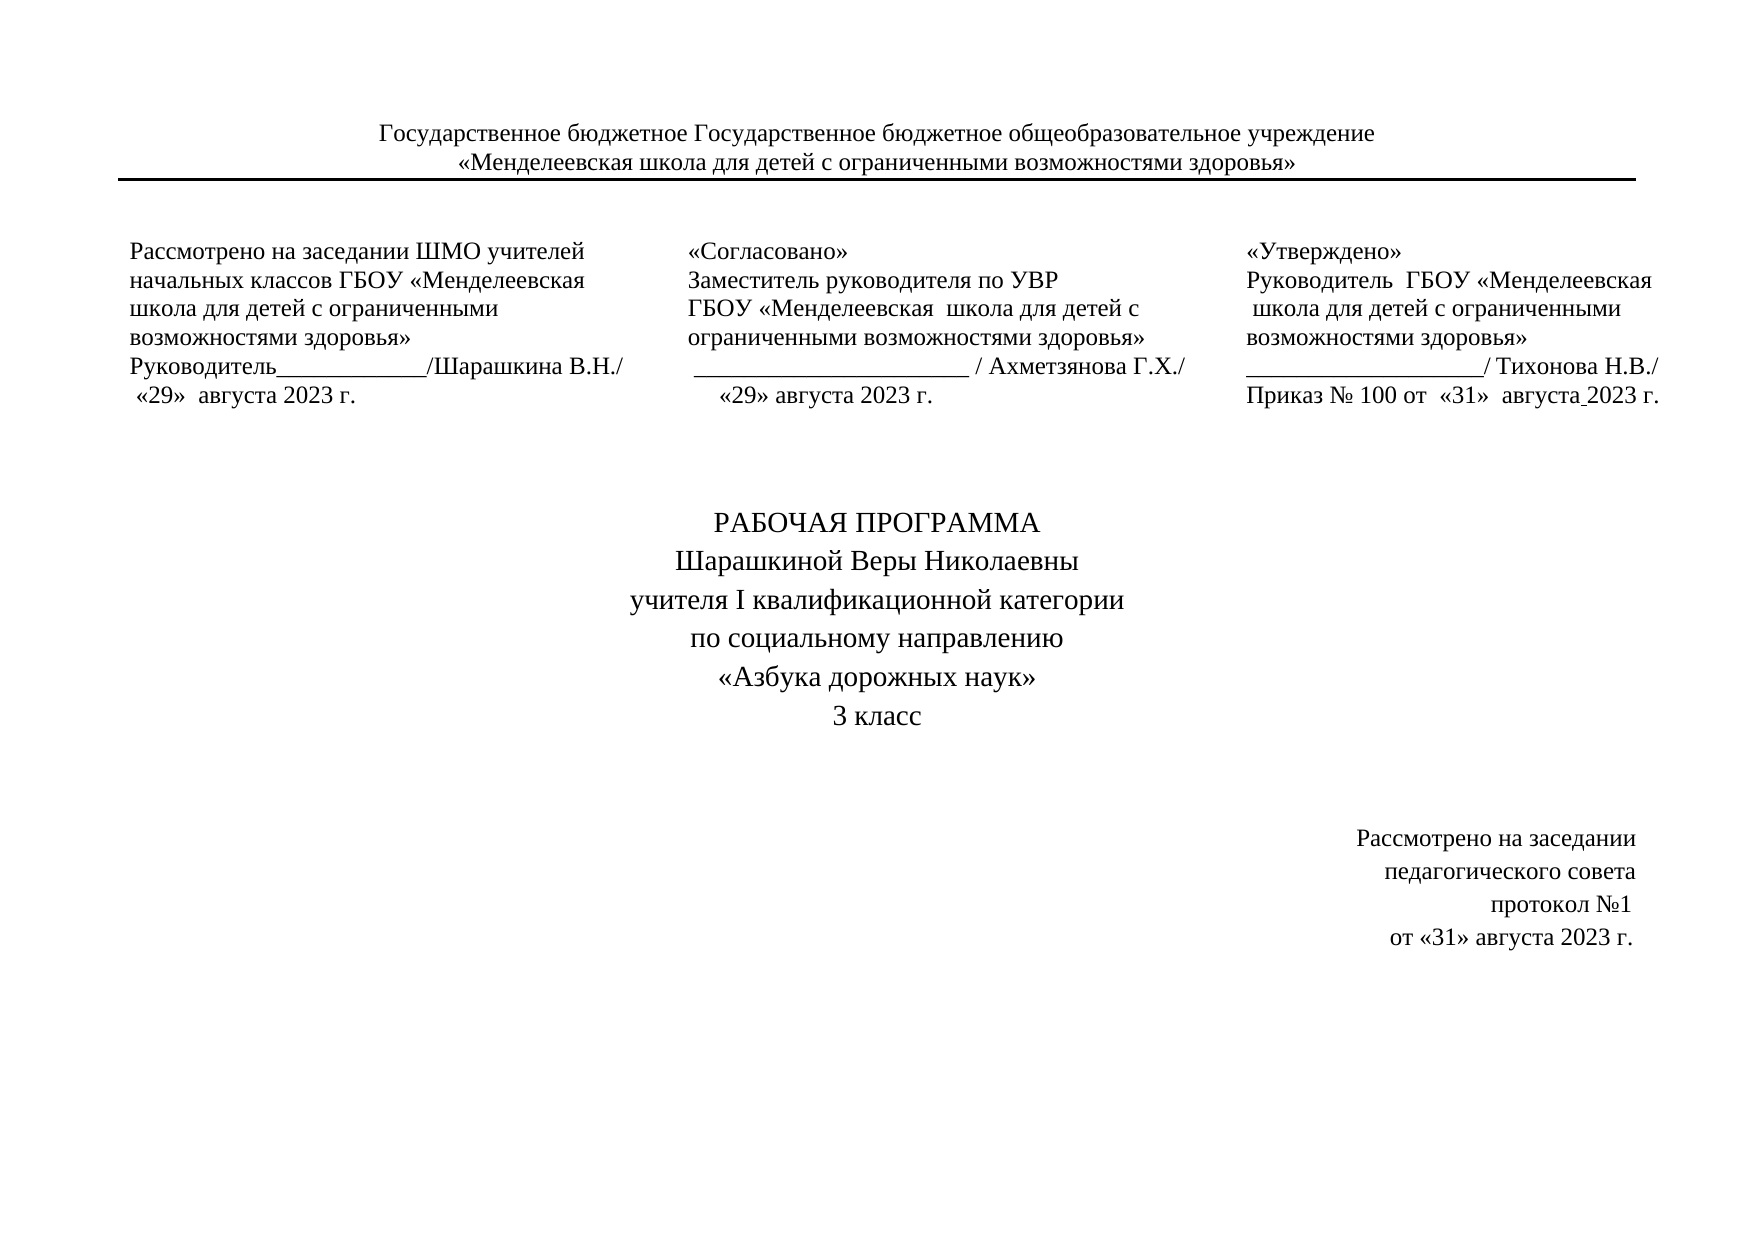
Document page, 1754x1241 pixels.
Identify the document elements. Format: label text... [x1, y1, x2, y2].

text Шарашкиной Веры Николаевны [118, 543, 1636, 577]
text педагогического совета [118, 856, 1636, 885]
table_header «Утверждено» Руководитель ГБОУ «Менделеевская школа для детей с ограниченными возможностями здоровья» ___________________/ Тихонова Н.В./ Приказ № 100 от «31» августа 2023 г. [1235, 236, 1748, 437]
table_header «Согласовано» Заместитель руководителя по УВР ГБОУ «Менделеевская школа для детей с ограниченными возможностями здоровья» ______________________ / Ахметзянова Г.Х./ «29» августа 2023 г. [676, 236, 1235, 437]
text Государственное бюджетное Государственное бюджетное общеобразовательное учреждение [118, 118, 1636, 147]
text «Менделеевская школа для детей с ограниченными возможностями здоровья» [118, 147, 1636, 178]
text от «31» августа 2023 г. [118, 922, 1636, 951]
text РАБОЧАЯ ПРОГРАММА [118, 505, 1636, 538]
text 3 класс [118, 698, 1636, 731]
table_header Рассмотрено на заседании ШМО учителей начальных классов ГБОУ «Менделеевская школа для детей с ограниченными возможностями здоровья» Руководитель____________/Шарашкина В.Н./ «29» августа 2023 г. [118, 236, 676, 437]
text учителя I квалификационной категории [118, 582, 1636, 616]
text протокол №1 [118, 889, 1636, 918]
text по социальному направлению [118, 621, 1636, 654]
text Рассмотрено на заседании [118, 823, 1636, 852]
text «Азбука дорожных наук» [118, 659, 1636, 693]
